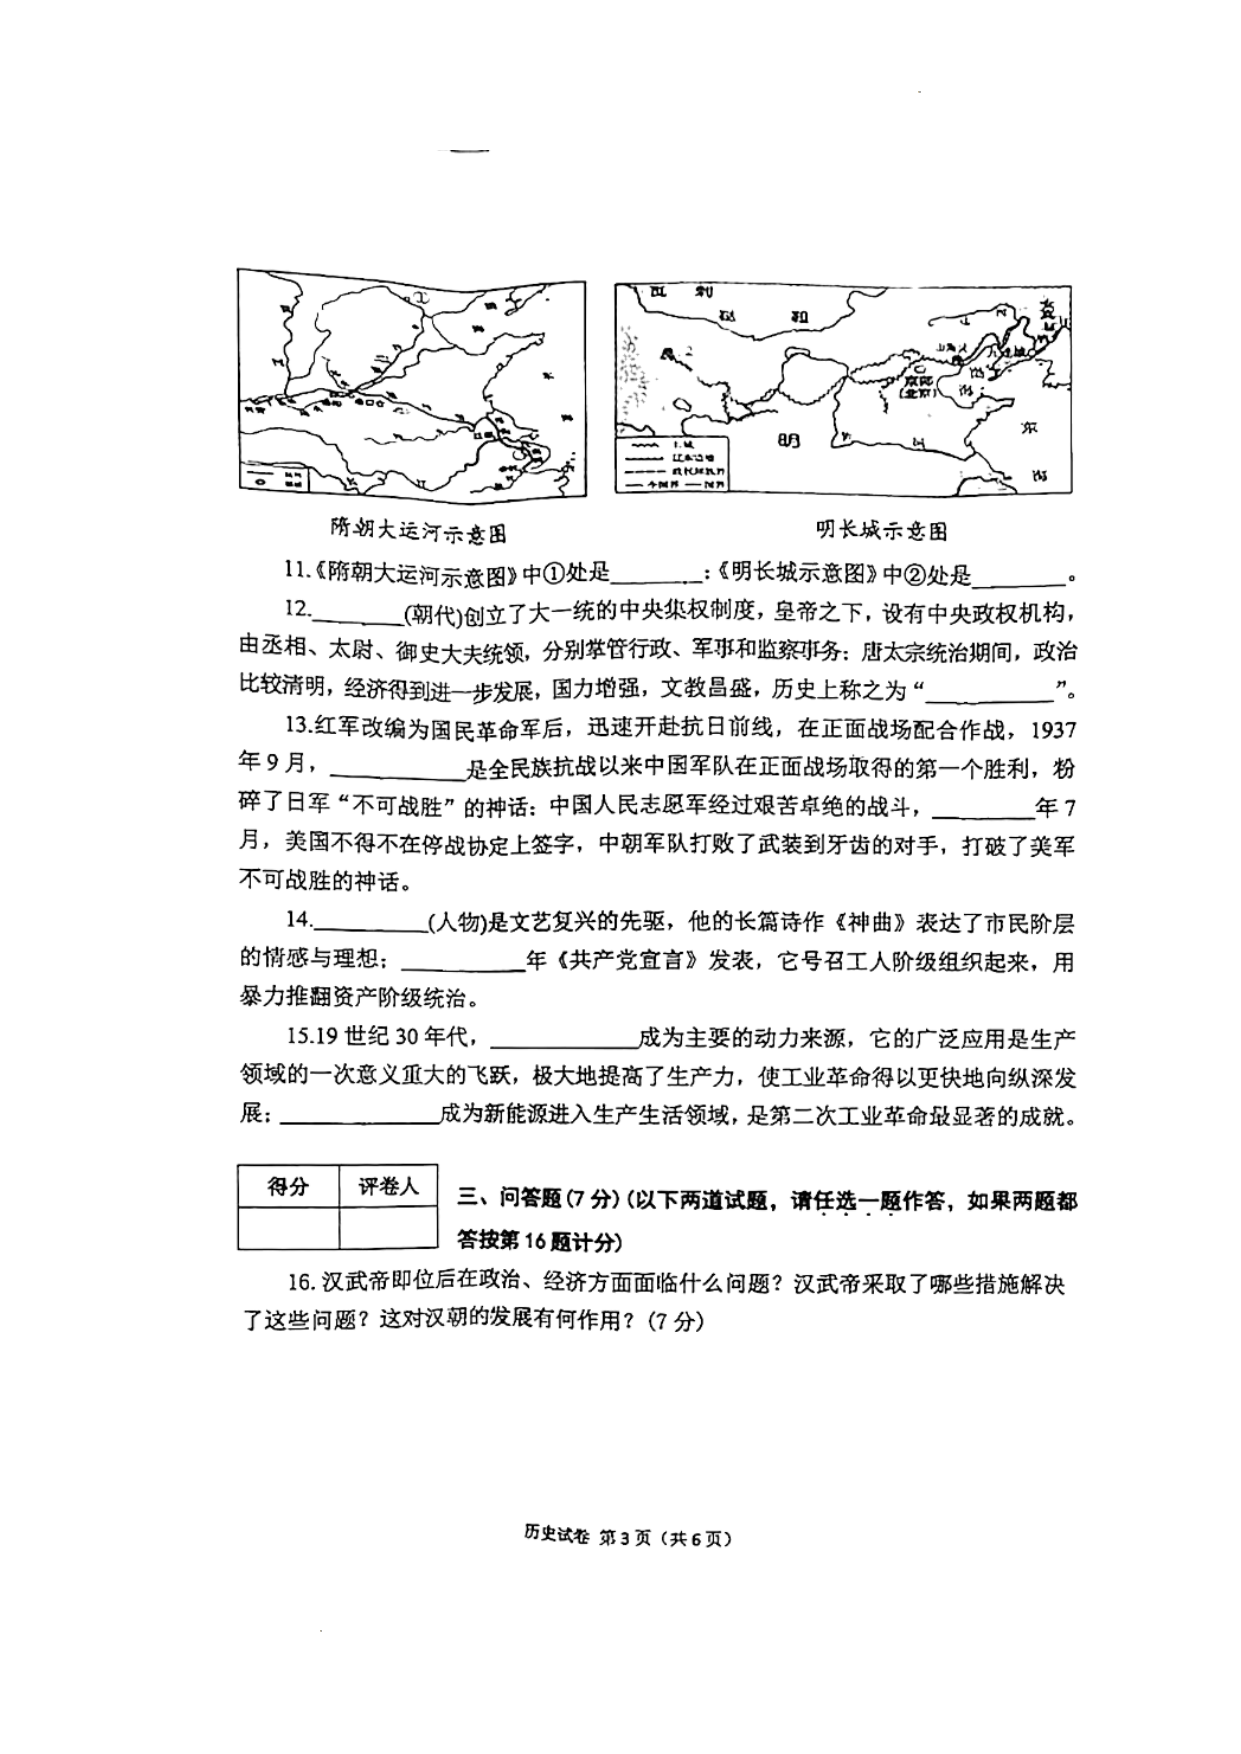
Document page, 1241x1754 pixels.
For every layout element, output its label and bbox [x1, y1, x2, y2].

picture [187, 150, 1182, 1604]
